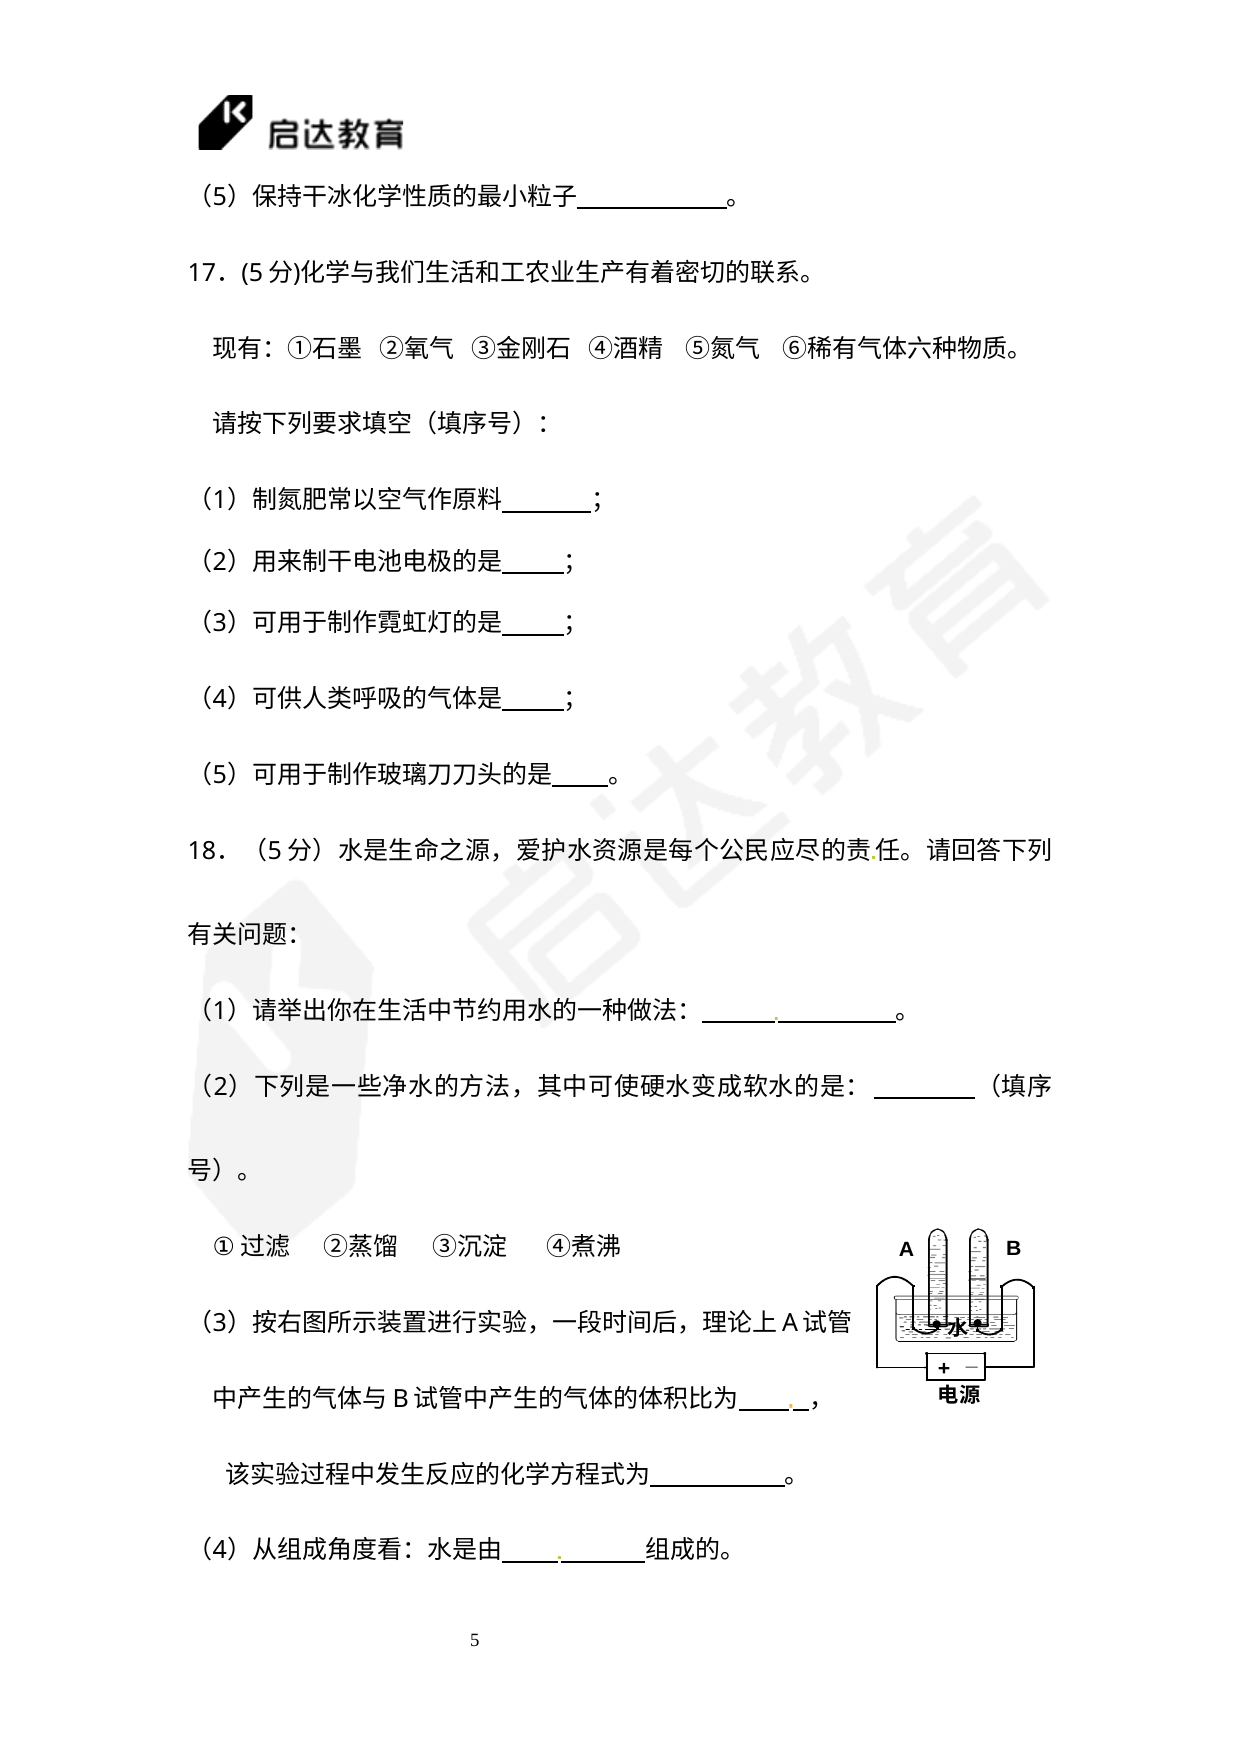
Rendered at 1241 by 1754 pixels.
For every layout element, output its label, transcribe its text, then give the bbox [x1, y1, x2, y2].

text 现有：①石墨 ②氧气 ③金刚石 ④酒精 ⑤氮气 ⑥稀有气体六种物质。 [187, 314, 1053, 379]
text （2）下列是一些净水的方法，其中可使硬水变成软水的是： （填序号）。 [187, 1052, 1053, 1201]
text （1）制氮肥常以空气作原料 ； [187, 465, 1053, 530]
text （2）用来制干电池电极的是 ； [187, 541, 1053, 577]
text 17．(5分)化学与我们生活和工农业生产有着密切的联系。 [187, 238, 1053, 303]
text 中产生的气体与B试管中产生的气体的体积比为 ， [187, 1364, 1053, 1429]
text （1）请举出你在生活中节约用水的一种做法： 。 [187, 976, 1053, 1041]
text （4）可供人类呼吸的气体是 ； [187, 664, 1053, 729]
text （5）可用于制作玻璃刀刀头的是 。 [187, 740, 1053, 805]
text 18．（5分）水是生命之源，爱护水资源是每个公民应尽的责任。请回答下列有关问题： [187, 816, 1053, 965]
text （4）从组成角度看：水是由 组成的。 [187, 1516, 1053, 1581]
text 请按下列要求填空（填序号）： [187, 389, 1053, 454]
text ①过滤 ②蒸馏 ③沉淀 ④煮沸 [187, 1212, 1053, 1277]
text （5）保持干冰化学性质的最小粒子 _________ 。 [187, 162, 1053, 227]
text 该实验过程中发生反应的化学方程式为 。 [187, 1440, 1053, 1505]
text （3）按右图所示装置进行实验，一段时间后，理论上A试管 [187, 1288, 1053, 1353]
text （3）可用于制作霓虹灯的是 ； [187, 588, 1053, 653]
picture [198, 95, 404, 150]
